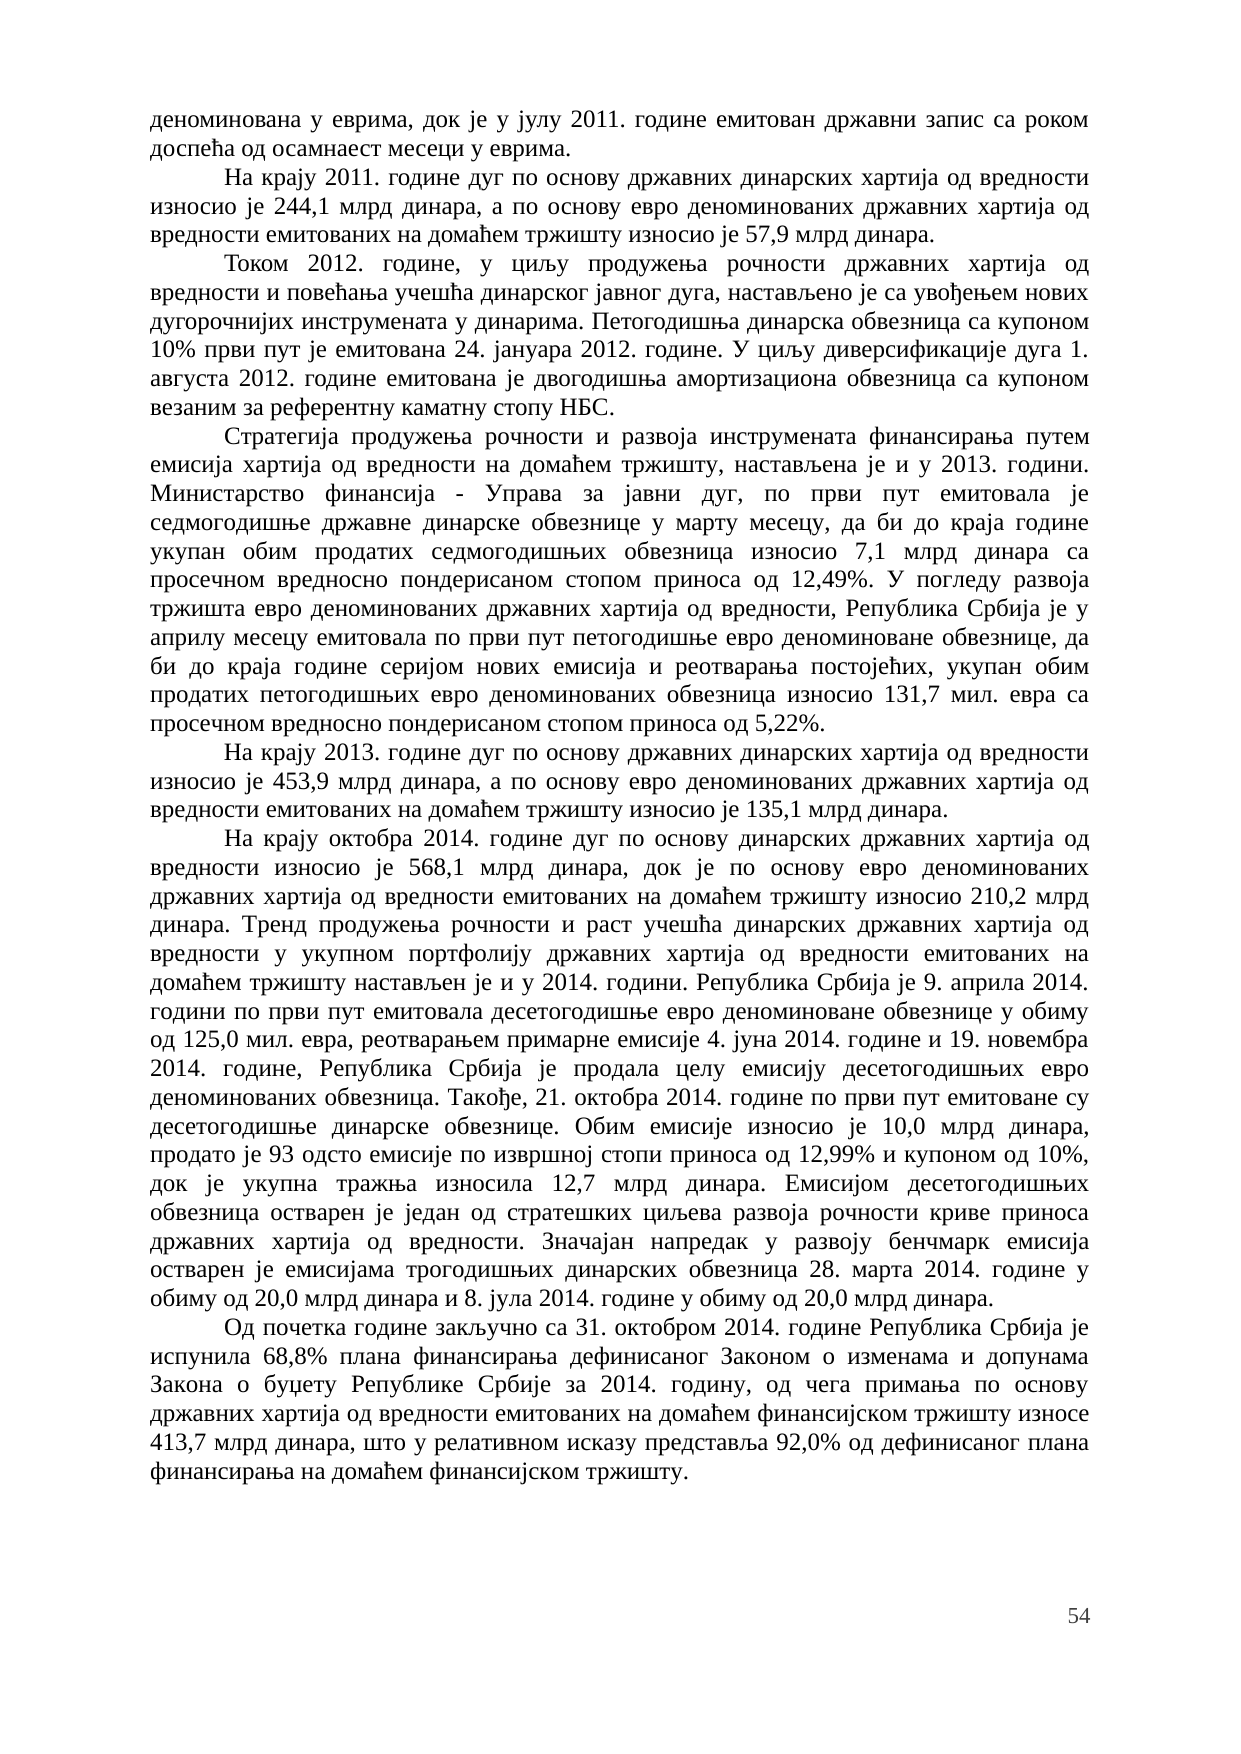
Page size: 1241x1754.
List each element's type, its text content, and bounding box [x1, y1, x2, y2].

text На крају 2013. године дуг по основу државних динарских хартија од вредности износио је 453,9 млрд динара, а по основу евро деноминованих државних хартија од вредности емитованих на домаћем тржишту износио је 135,1 млрд динара. [150, 737, 1090, 823]
text Од почетка године закључно са 31. октобром 2014. године Република Србија је испунила 68,8% плана финансирања дефинисаног Законом о изменама и допунама Закона о буџету Републике Србије за 2014. годину, од чега примања по основу државних хартија од вредности емитованих на домаћем финансијском тржишту износе 413,7 млрд динара, што у релативном исказу представља 92,0% од дефинисаног плана финансирања на домаћем финансијском тржишту. [150, 1312, 1090, 1484]
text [150, 104, 1090, 162]
text Стратегија продужења рочности и развоја инструмената финансирања путем емисија хартија од вредности на домаћем тржишту, настављена је и у 2013. години. Министарство финансија - Управа за јавни дуг, по први пут емитовала је седмогодишње државне динарске обвезнице у марту месецу, да би до краја године укупан обим продатих седмогодишњих обвезница износио 7,1 млрд динара са просечном вредносно пондерисаном стопом приноса од 12,49%. У погледу развоја тржишта евро деноминованих државних хартија од вредности, Република Србија је у априлу месецу емитовала по први пут петогодишње евро деноминоване обвезнице, да би до краја године серијом нових емисија и реотварања постојећих, укупан обим продатих петогодишњих евро деноминованих обвезница износио 131,7 мил. евра са просечном вредносно пондерисаном стопом приноса од 5,22%. [150, 421, 1090, 737]
text На крају октобра 2014. године дуг по основу динарских државних хартија од вредности износио је 568,1 млрд динара, док је по основу евро деноминованих државних хартија од вредности емитованих на домаћем тржишту износио 210,2 млрд динара. Тренд продужења рочности и раст учешћа динарских државних хартија од вредности у укупном портфолију државних хартија од вредности емитованих на домаћем тржишту настављен је и у 2014. години. Република Србија је 9. априла 2014. години по први пут емитовала десетогодишње евро деноминоване обвезнице у обиму од 125,0 мил. евра, реотварањем примарне емисије 4. јуна 2014. године и 19. новембра 2014. године, Република Србија је продала целу емисију десетогодишњих евро деноминованих обвезница. Такође, 21. октобра 2014. године по први пут емитоване су десетогодишње динарске обвезнице. Обим емисије износио је 10,0 млрд динара, продато је 93 одсто емисије по извршној стопи приноса од 12,99% и купоном од 10%, док је укупна тражња износила 12,7 млрд динара. Емисијом десетогодишњих обвезница остварен је један од стратешких циљева развоја рочности криве приноса државних хартија од вредности. Значајан напредак у развоју бенчмарк емисија остварен је емисијама трогодишњих динарских обвезница 28. марта 2014. године у обиму од 20,0 млрд динара и 8. јула 2014. године у обиму од 20,0 млрд динара. [150, 823, 1090, 1312]
text На крају 2011. године дуг по основу државних динарских хартија од вредности износио је 244,1 млрд динара, а по основу евро деноминованих државних хартија од вредности емитованих на домаћем тржишту износио је 57,9 млрд динара. [150, 162, 1090, 248]
text Током 2012. године, у циљу продужења рочности државних хартија од вредности и повећања учешћа динарског јавног дуга, настављено је са увођењем нових дугорочнијих инструмената у динарима. Петогодишња динарска обвезница са купоном 10% први пут је емитована 24. јануара 2012. године. У циљу диверсификације дуга 1. августа 2012. године емитована је двогодишња амортизациона обвезница са купоном везаним за референтну каматну стопу НБС. [150, 248, 1090, 421]
